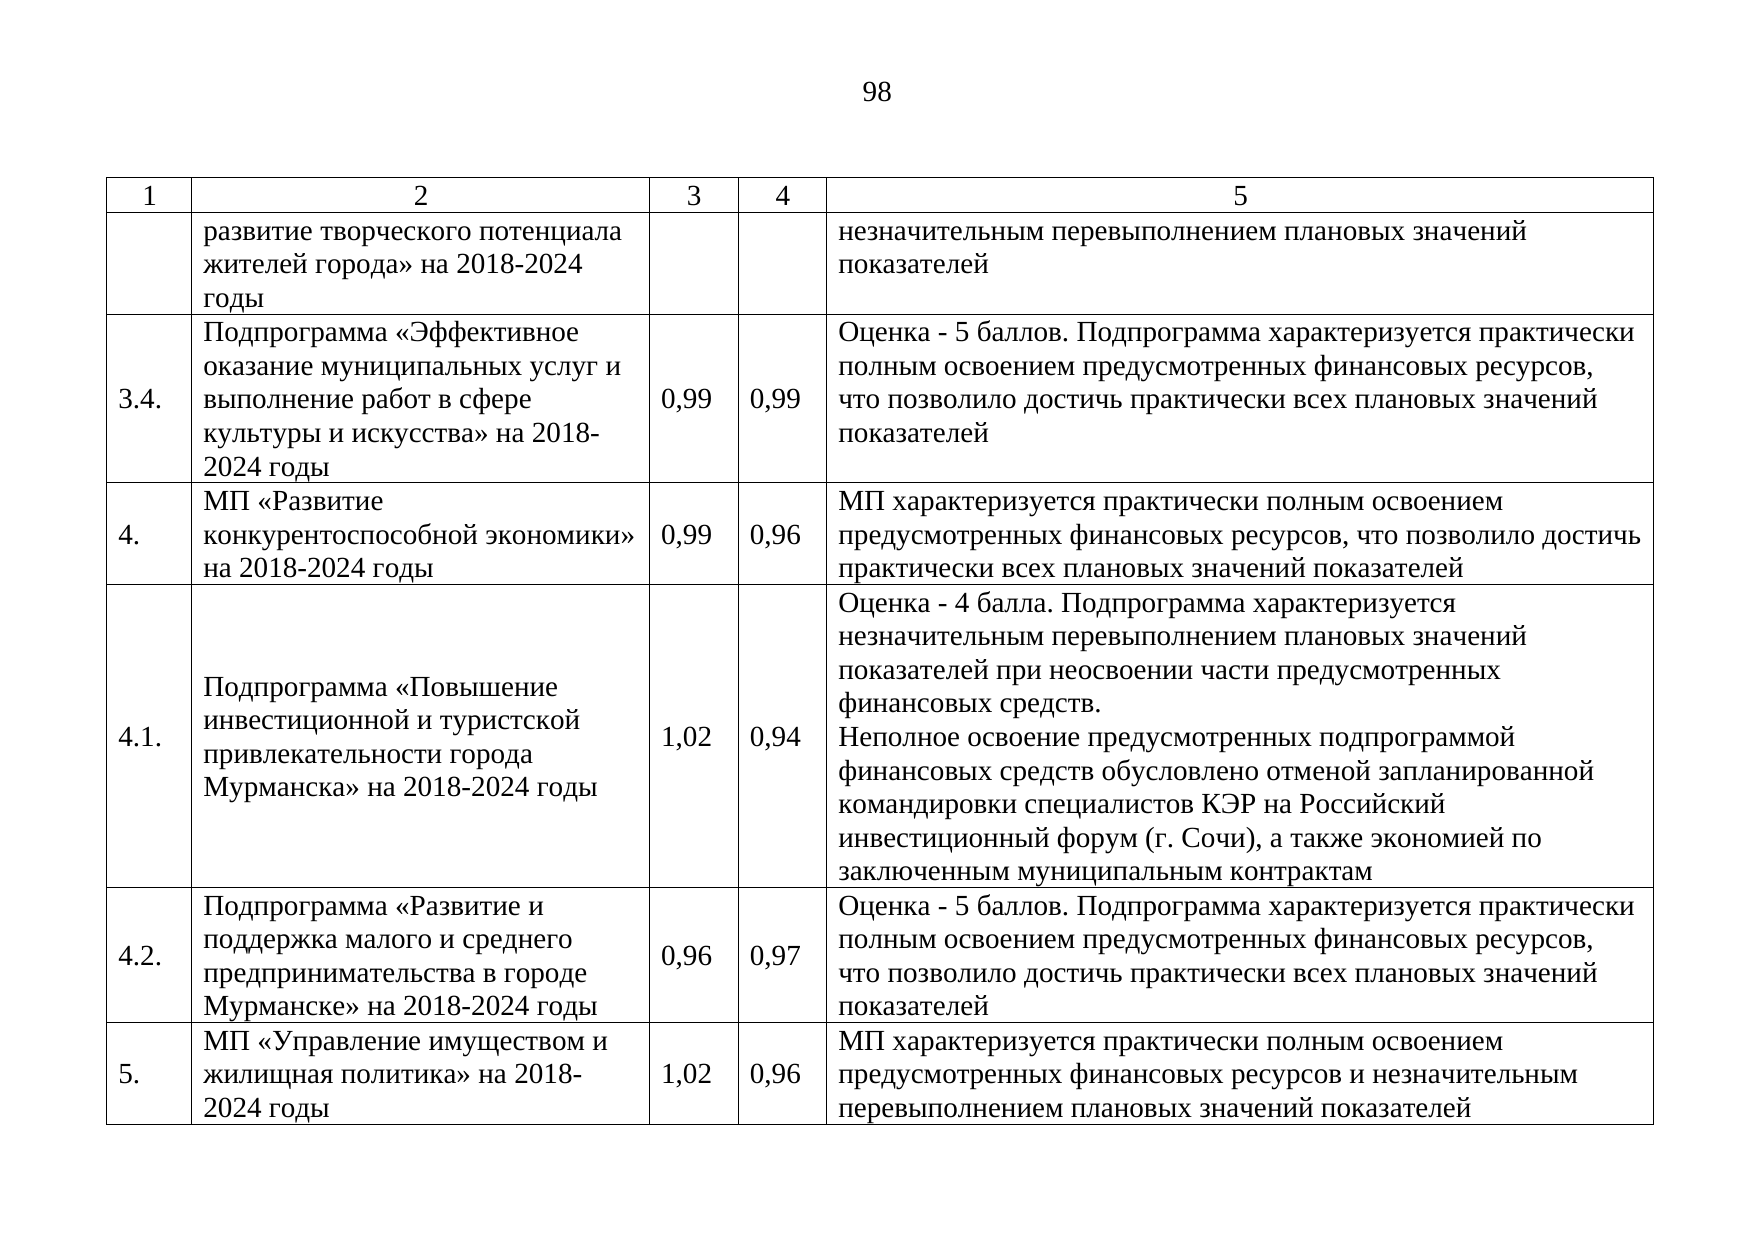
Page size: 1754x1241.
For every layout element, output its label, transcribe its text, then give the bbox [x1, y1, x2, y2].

table_cell 0,96 [739, 1023, 826, 1124]
table_cell [739, 213, 826, 313]
table_cell 1,02 [650, 1023, 738, 1124]
table_cell 0,97 [739, 888, 826, 1022]
table_cell [107, 213, 191, 313]
table_cell МП «Управление имуществом и жилищная политика» на 2018-2024 годы [192, 1023, 649, 1124]
table_cell 0,99 [739, 315, 826, 482]
table_cell 4. [107, 483, 191, 584]
table_cell МП характеризуется практически полным освоением предусмотренных финансовых ресурсов и незначительным перевыполнением плановых значений показателей [827, 1023, 1653, 1124]
table_cell 0,99 [650, 483, 738, 584]
table_cell Оценка - 5 баллов. Подпрограмма характеризуется практически полным освоением предусмотренных финансовых ресурсов, что позволило достичь практически всех плановых значений показателей [827, 315, 1653, 482]
table_cell МП характеризуется практически полным освоением предусмотренных финансовых ресурсов, что позволило достичь практически всех плановых значений показателей [827, 483, 1653, 584]
table_cell 3 [650, 178, 738, 212]
table_cell 5. [107, 1023, 191, 1124]
table_cell 4.2. [107, 888, 191, 1022]
table_cell Подпрограмма «Развитие и поддержка малого и среднего предпринимательства в городе Мурманске» на 2018-2024 годы [192, 888, 649, 1022]
table_cell развитие творческого потенциала жителей города» на 2018-2024 годы [192, 213, 649, 313]
table_cell Подпрограмма «Эффективное оказание муниципальных услуг и выполнение работ в сфере культуры и искусства» на 2018-2024 годы [192, 315, 649, 482]
table_cell Оценка - 5 баллов. Подпрограмма характеризуется практически полным освоением предусмотренных финансовых ресурсов, что позволило достичь практически всех плановых значений показателей [827, 888, 1653, 1022]
table_cell 5 [827, 178, 1653, 212]
table_cell 1,02 [650, 585, 738, 887]
table_cell 0,99 [650, 315, 738, 482]
table_cell 4 [739, 178, 826, 212]
table_cell Оценка - 4 балла. Подпрограмма характеризуется незначительным перевыполнением плановых значений показателей при неосвоении части предусмотренных финансовых средств. Неполное освоение предусмотренных подпрограммой финансовых средств обусловлено отменой запланированной командировки специалистов КЭР на Российский инвестиционный форум (г. Сочи), а также экономией по заключенным муниципальным контрактам [827, 585, 1653, 887]
table_cell незначительным перевыполнением плановых значений показателей [827, 213, 1653, 313]
table_cell МП «Развитие конкурентоспособной экономики» на 2018-2024 годы [192, 483, 649, 584]
table_cell [650, 213, 738, 313]
table_cell 4.1. [107, 585, 191, 887]
table_cell Подпрограмма «Повышение инвестиционной и туристской привлекательности города Мурманска» на 2018-2024 годы [192, 585, 649, 887]
table_cell 3.4. [107, 315, 191, 482]
table_cell 0,96 [739, 483, 826, 584]
table_cell 0,94 [739, 585, 826, 887]
table_cell 1 [107, 178, 191, 212]
table_cell 0,96 [650, 888, 738, 1022]
table_cell 2 [192, 178, 649, 212]
